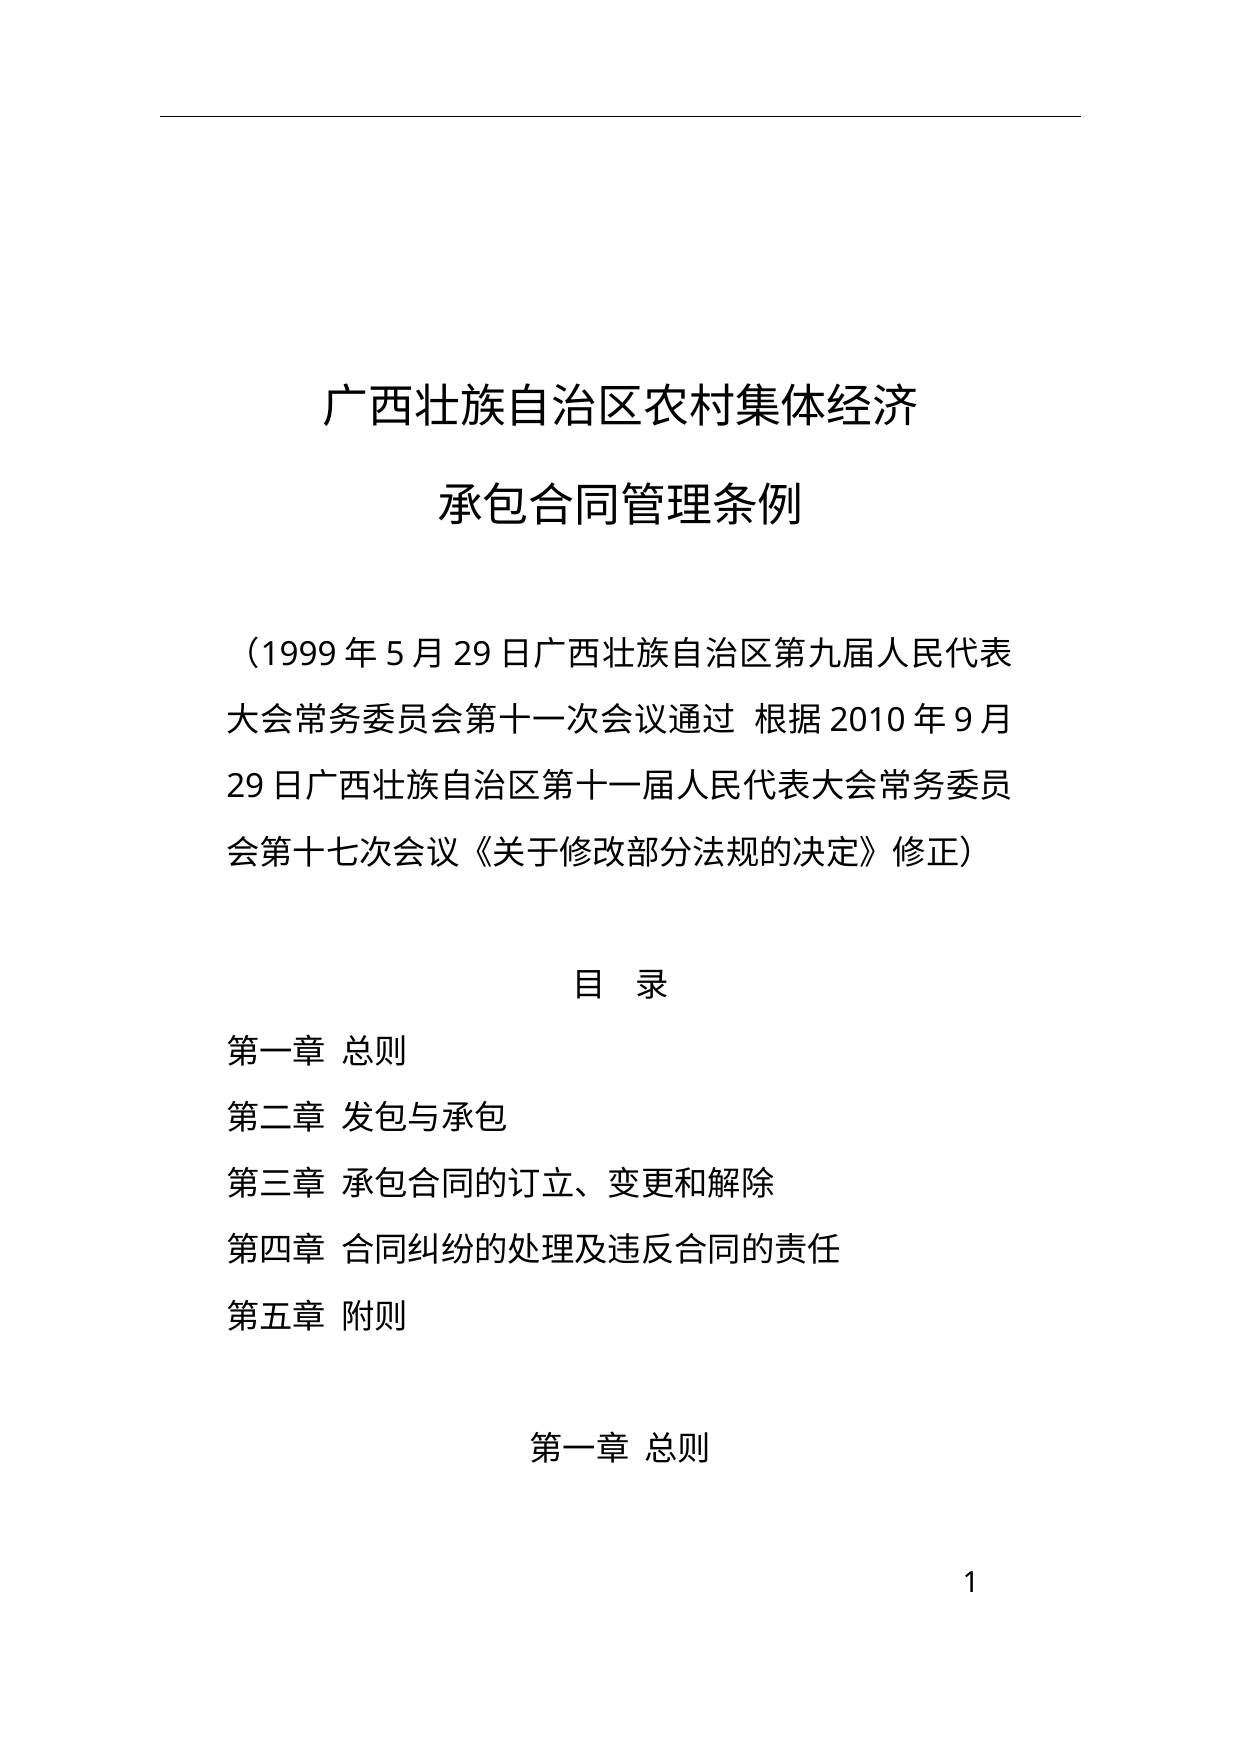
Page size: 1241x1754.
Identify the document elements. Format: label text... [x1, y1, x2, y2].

text 第一章 总则 [226, 1015, 1081, 1082]
text 第一章 总则 [159, 1413, 1081, 1479]
text 第二章 发包与承包 [226, 1082, 1081, 1148]
text 第四章 合同纠纷的处理及违反合同的责任 [226, 1214, 1081, 1280]
text 广西壮族自治区农村集体经济 [159, 353, 1081, 452]
text 承包合同管理条例 [159, 452, 1081, 552]
text 目 录 [159, 949, 1081, 1015]
text （1999年5月29日广西壮族自治区第九届人民代表大会常务委员会第十一次会议通过 根据2010年9月29日广西壮族自治区第十一届人民代表大会常务委员会第十七次会议《关于修改部分法规的决定》修正） [226, 618, 1014, 883]
text 第五章 附则 [226, 1280, 1081, 1347]
text 第三章 承包合同的订立、变更和解除 [226, 1148, 1081, 1214]
